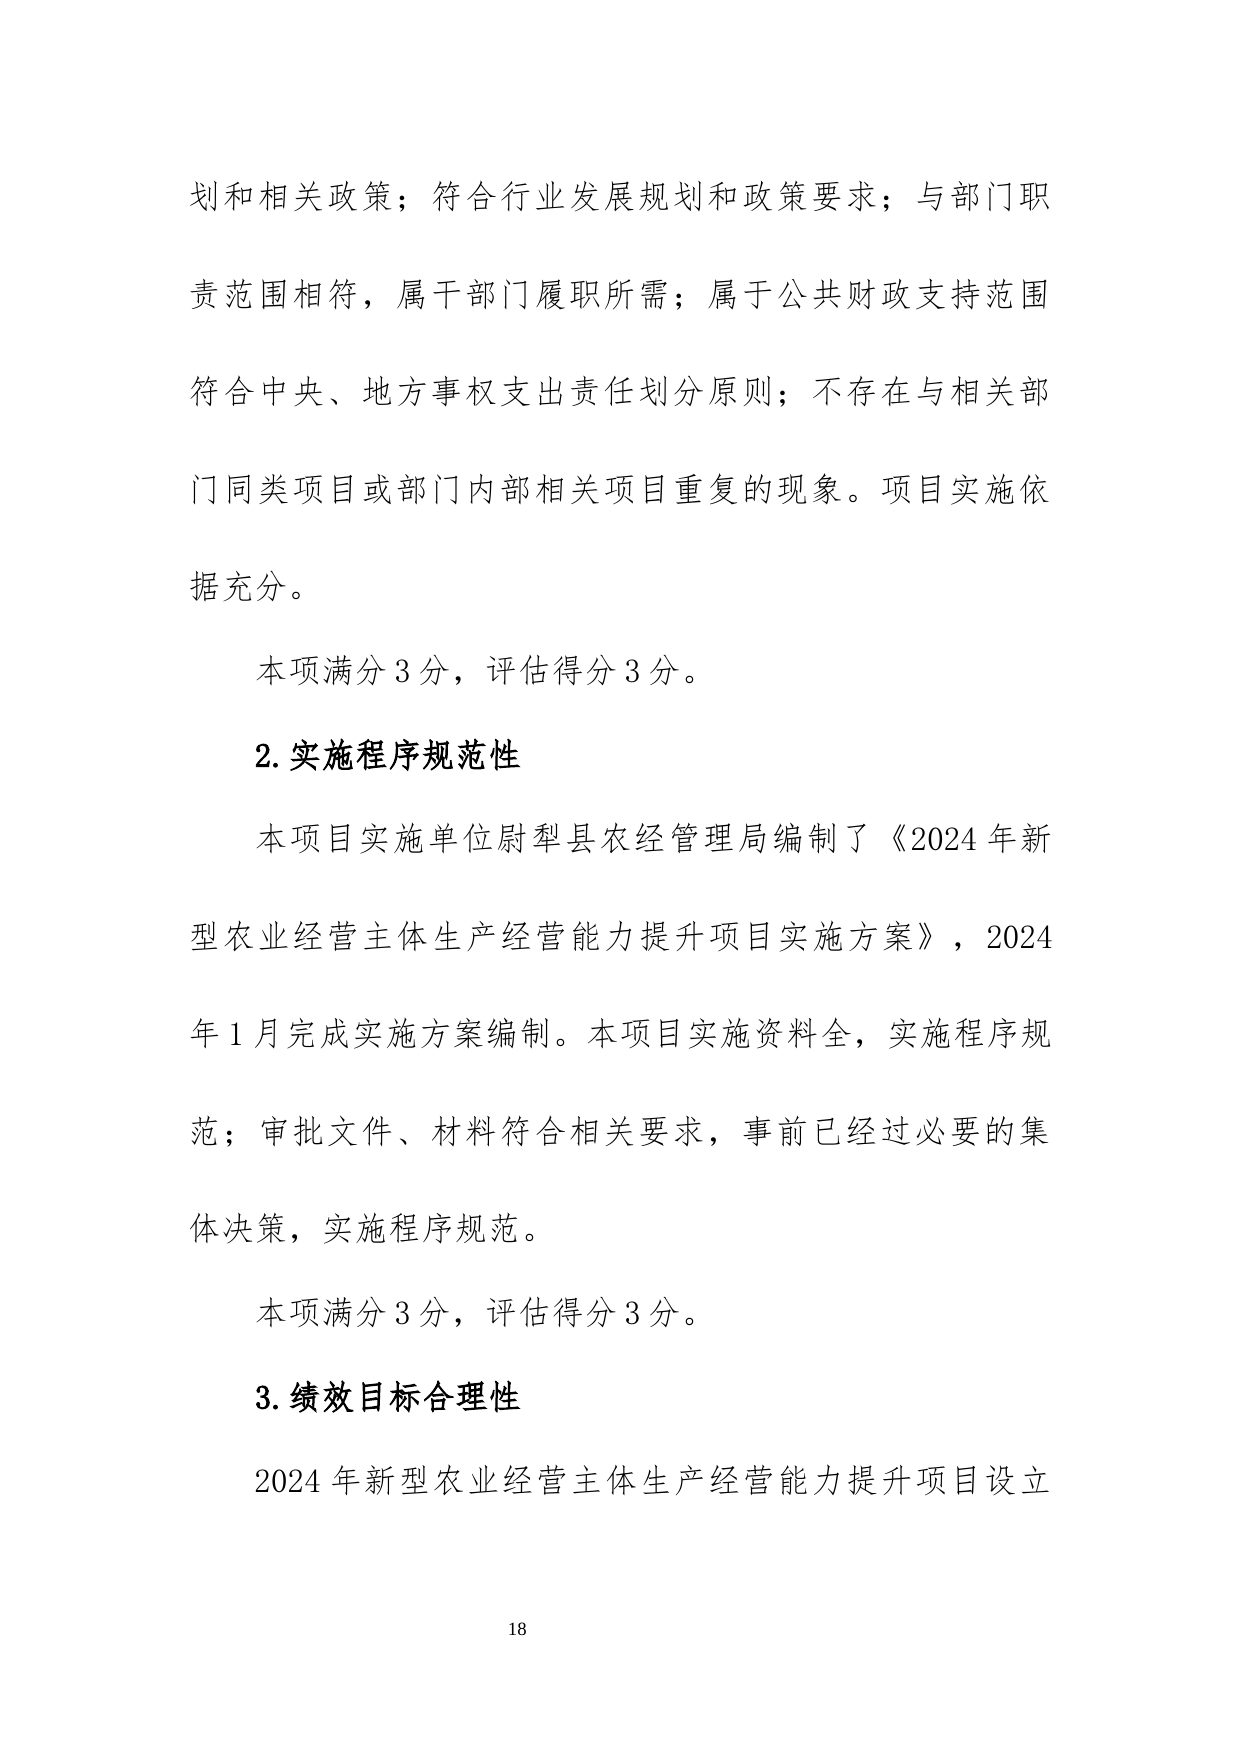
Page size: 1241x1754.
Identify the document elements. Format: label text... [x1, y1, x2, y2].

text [187, 1446, 1053, 1511]
text 本项目实施单位尉犁县农经管理局编制了《2024年新型农业经营主体生产经营能力提升项目实施方案》，2024年1月完成实施方案编制。本项目实施资料全，实施程序规范；审批文件、材料符合相关要求，事前已经过必要的集体决策，实施程序规范。 [187, 804, 1053, 1259]
text 本项满分3分，评估得分3分。 [187, 1278, 1053, 1343]
text 3.绩效目标合理性 [187, 1362, 1053, 1427]
text 2.实施程序规范性 [187, 720, 1053, 785]
text 本项满分3分，评估得分3分。 [187, 636, 1053, 701]
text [187, 162, 1053, 617]
